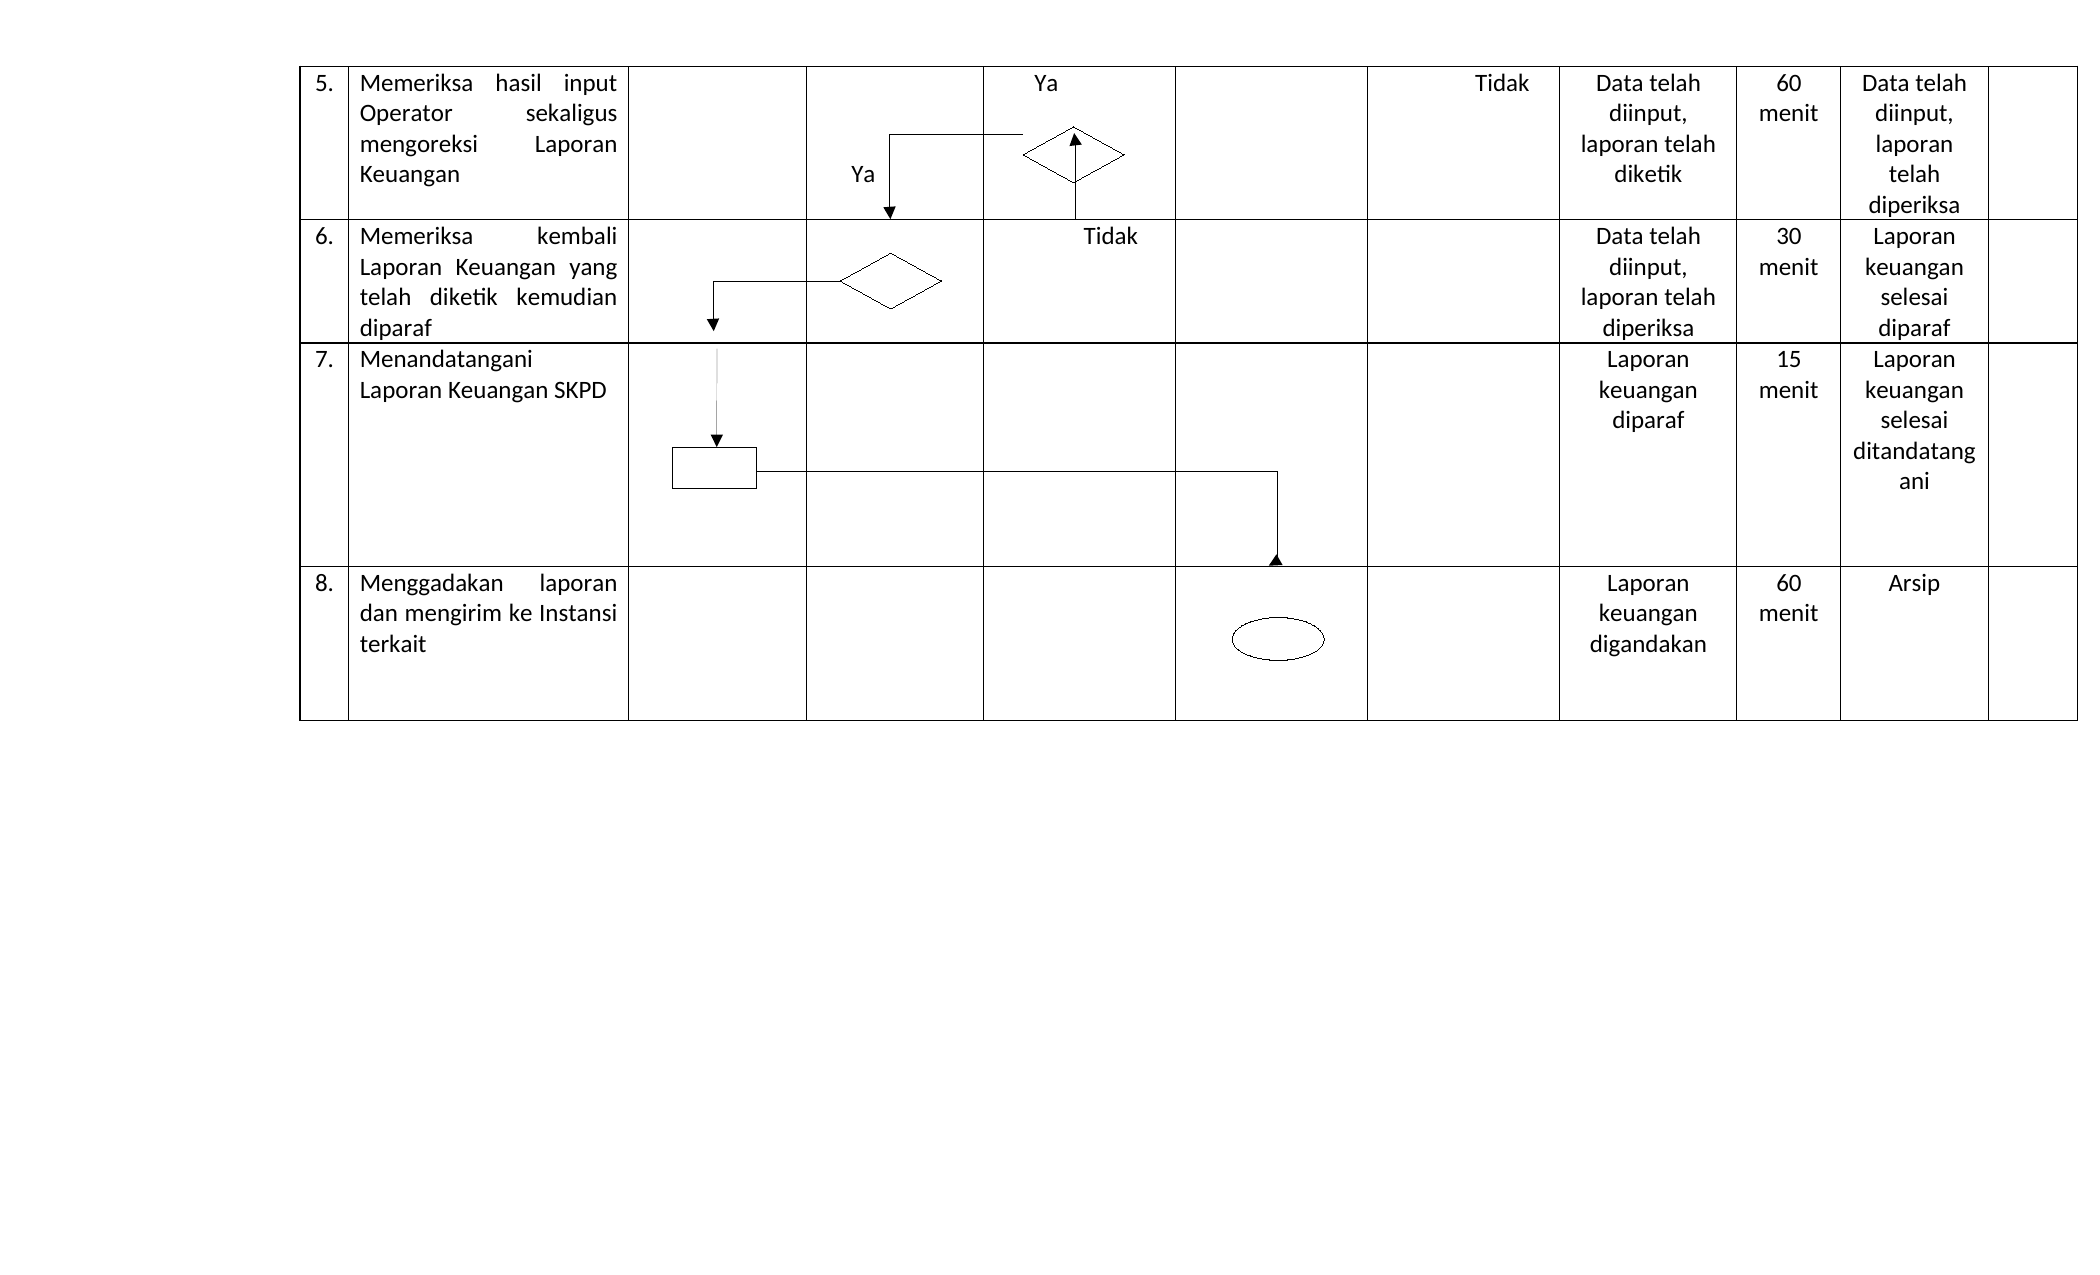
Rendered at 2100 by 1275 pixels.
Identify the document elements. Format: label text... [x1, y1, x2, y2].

table_cell [807, 220, 983, 342]
table_cell [1176, 220, 1367, 342]
table_cell [1176, 567, 1367, 719]
table_cell 15 menit [1737, 344, 1840, 566]
table_cell Ya [807, 67, 983, 219]
table_cell Laporan keuangan selesai ditandatangani [1841, 344, 1988, 566]
table_cell [807, 567, 983, 719]
table_cell 60 menit [1737, 567, 1840, 719]
table_cell 30 menit [1737, 220, 1840, 342]
table_cell Laporan keuangan selesai diparaf [1841, 220, 1988, 342]
table_cell [1176, 67, 1367, 219]
table_cell Menandatangani Laporan Keuangan SKPD [349, 344, 628, 566]
table_cell 60 menit [1737, 67, 1840, 219]
table_cell Laporan keuangan digandakan [1560, 567, 1736, 719]
table_cell 7. [301, 344, 348, 566]
table_cell [984, 344, 1175, 471]
table_cell Tidak [984, 220, 1175, 342]
table_cell [1368, 220, 1559, 342]
table_cell Tidak [1368, 67, 1559, 219]
table_cell [1368, 567, 1559, 719]
table_cell Arsip [1841, 567, 1988, 719]
table_cell Memeriksa hasil input Operator sekaligus mengoreksi Laporan Keuangan [349, 67, 628, 219]
table_cell [629, 67, 806, 219]
table_cell Ya [984, 67, 1175, 219]
table_cell [984, 472, 1175, 566]
table_cell Laporan keuangan diparaf [1560, 344, 1736, 566]
table_cell 8. [301, 567, 348, 719]
table_cell [629, 220, 806, 342]
table_cell [1989, 67, 2077, 219]
table_cell [984, 567, 1175, 719]
table_cell Data telah diinput, laporan telah diperiksa [1841, 67, 1988, 219]
table_cell Data telah diinput, laporan telah diketik [1560, 67, 1736, 219]
table_cell [807, 344, 983, 471]
table_cell Data telah diinput, laporan telah diperiksa [1560, 220, 1736, 342]
table_cell [629, 567, 806, 719]
table_cell 6. [301, 220, 348, 342]
table_cell 5. [301, 67, 348, 219]
table_cell [807, 472, 983, 566]
table_cell [1368, 344, 1559, 566]
table_cell Memeriksa kembali Laporan Keuangan yang telah diketik kemudian diparaf [349, 220, 628, 342]
table_cell [1176, 344, 1367, 566]
table_cell Menggadakan laporan dan mengirim ke Instansi terkait [349, 567, 628, 719]
table_cell [1989, 567, 2077, 719]
table_cell [1989, 220, 2077, 342]
table_cell [629, 344, 806, 566]
table_cell [1989, 344, 2077, 566]
